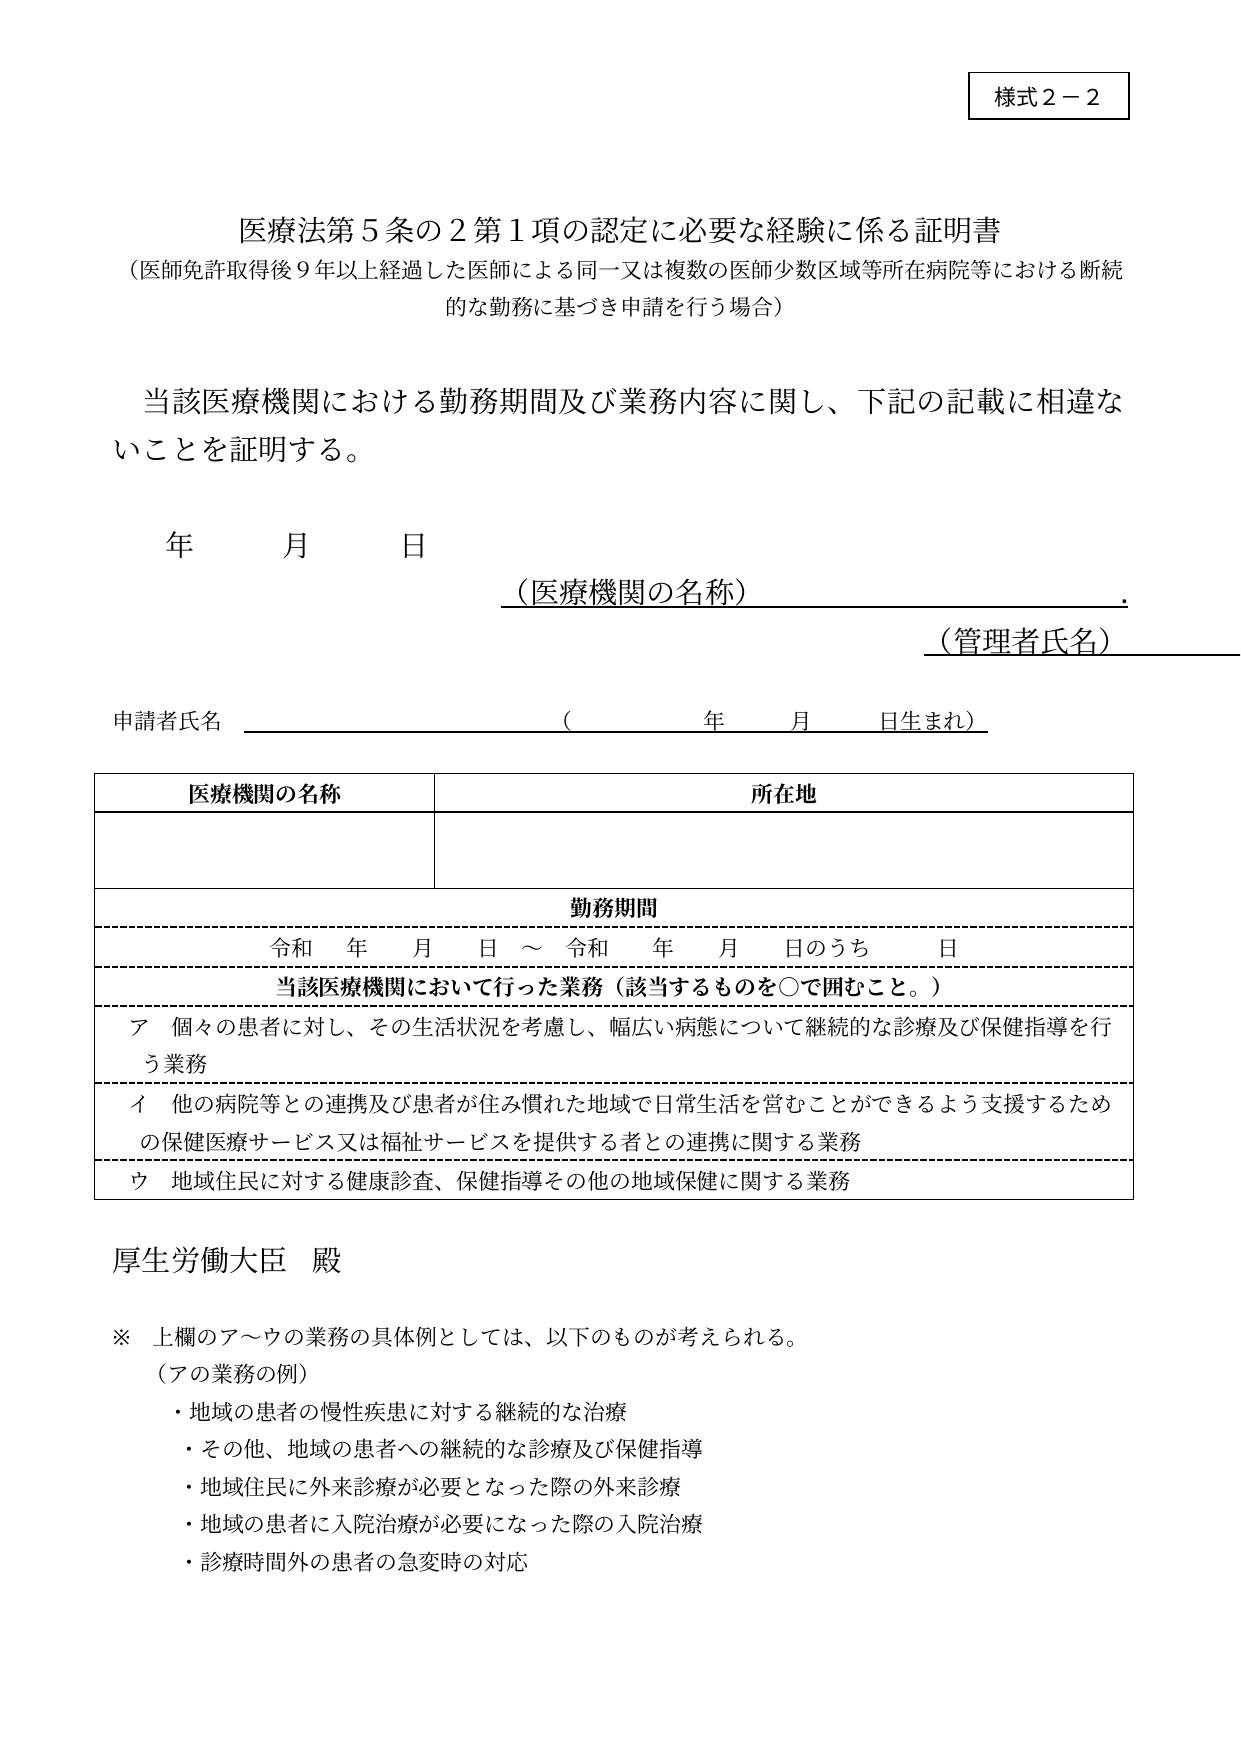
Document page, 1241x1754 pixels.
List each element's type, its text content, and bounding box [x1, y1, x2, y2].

table_cell ア 個々の患者に対し、その生活状況を考慮し、幅広い病態について継続的な診療及び保健指導を行う業務 [95, 1005, 1133, 1082]
text 年 月 日 [112, 517, 1128, 564]
text ・地域の患者に入院治療が必要になった際の入院治療 [112, 1504, 1128, 1542]
text 厚生労働大臣 殿 [112, 1237, 1128, 1279]
text 医療法第５条の２第１項の認定に必要な経験に係る証明書 [112, 202, 1128, 250]
text （医師免許取得後９年以上経過した医師による同一又は複数の医師少数区域等所在病院等における断続的な勤務に基づき申請を行う場合） [112, 250, 1128, 325]
table_cell ウ 地域住民に対する健康診査、保健指導その他の地域保健に関する業務 [95, 1159, 1133, 1199]
table_cell 令和 年 月 日 ～ 令和 年 月 日のうち 日 [95, 926, 1133, 966]
text 当該医療機関における勤務期間及び業務内容に関し、下記の記載に相違ないことを証明する。 [112, 373, 1128, 469]
table_header 所在地 [435, 774, 1133, 811]
text ・その他、地域の患者への継続的な診療及び保健指導 [112, 1429, 1128, 1467]
table_cell [435, 813, 1133, 887]
text ・診療時間外の患者の急変時の対応 [112, 1542, 1128, 1579]
text ・地域住民に外来診療が必要となった際の外来診療 [112, 1467, 1128, 1504]
text 申請者氏名 （ 年 月 日生まれ） [112, 698, 1128, 735]
table_cell [95, 813, 434, 887]
table_header 医療機関の名称 [95, 774, 434, 811]
text ※ 上欄のア～ウの業務の具体例としては、以下のものが考えられる。 [112, 1317, 1128, 1354]
table_cell イ 他の病院等との連携及び患者が住み慣れた地域で日常生活を営むことができるよう支援するための保健医療サービス又は福祉サービスを提供する者との連携に関する業務 [95, 1082, 1133, 1159]
text （医療機関の名称） . [112, 564, 1128, 612]
text ・地域の患者の慢性疾患に対する継続的な治療 [112, 1392, 1128, 1429]
text （管理者氏名） [112, 612, 1128, 660]
table_cell 勤務期間 [95, 889, 1133, 926]
table_cell 当該医療機関において行った業務（該当するものを○で囲むこと。） [95, 966, 1133, 1005]
text （アの業務の例） [112, 1354, 1128, 1392]
